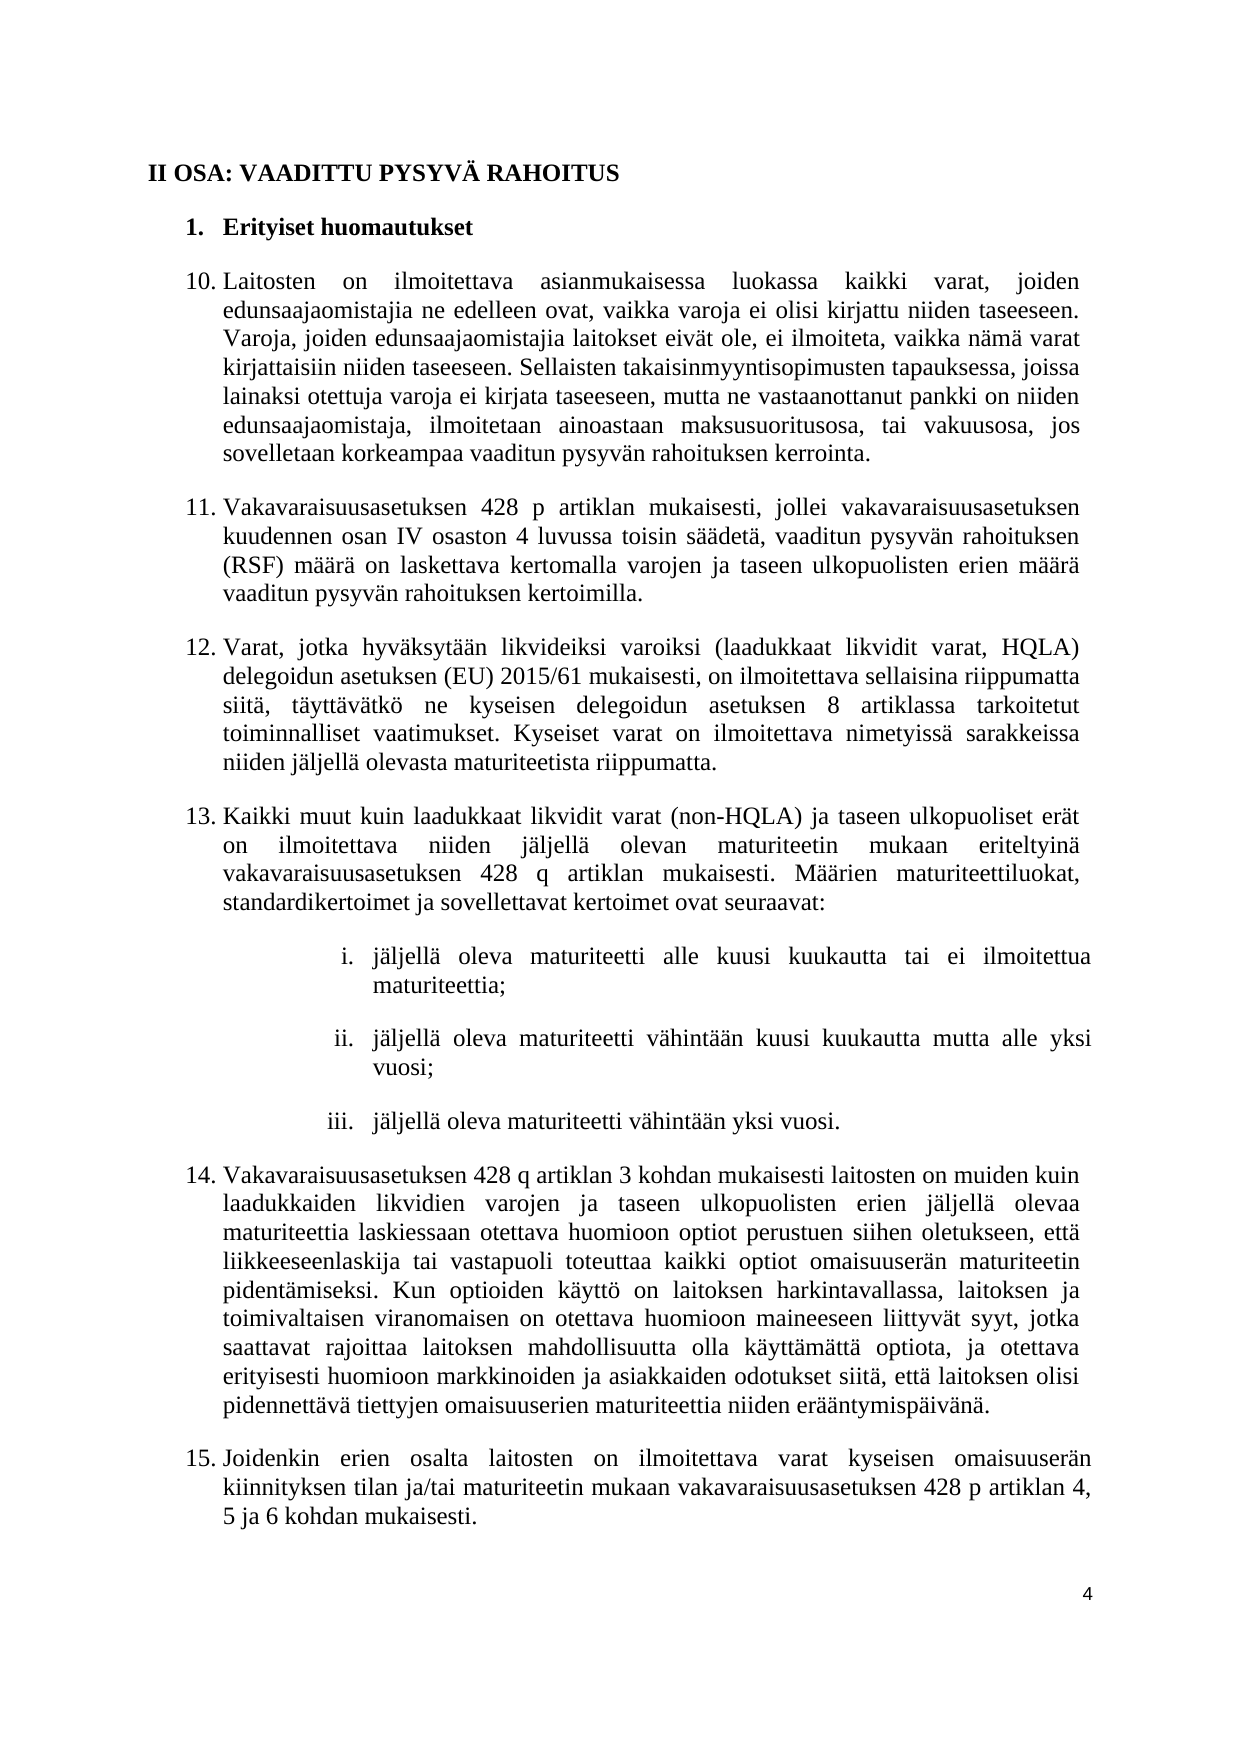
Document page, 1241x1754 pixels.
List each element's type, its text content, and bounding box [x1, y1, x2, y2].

list jäljellä oleva maturiteetti alle kuusi kuukautta tai ei ilmoitettua maturiteettia; [354, 941, 1092, 998]
list Erityiset huomautukset [185, 212, 1092, 241]
list Kaikki muut kuin laadukkaat likvidit varat (non-HQLA) ja taseen ulkopuoliset erät on ilmoitettava niiden jäljellä olevan maturiteetin mukaan eriteltyinä vakavaraisuusasetuksen 428 q artiklan mukaisesti. Määrien maturiteettiluokat, standardikertoimet ja sovellettavat kertoimet ovat seuraavat: [185, 801, 1081, 916]
text II OSA: VAADITTU PYSYVÄ RAHOITUS [148, 158, 1092, 187]
list Vakavaraisuusasetuksen 428 q artiklan 3 kohdan mukaisesti laitosten on muiden kuin laadukkaiden likvidien varojen ja taseen ulkopuolisten erien jäljellä olevaa maturiteettia laskiessaan otettava huomioon optiot perustuen siihen oletukseen, että liikkeeseenlaskija tai vastapuoli toteuttaa kaikki optiot omaisuuserän maturiteetin pidentämiseksi. Kun optioiden käyttö on laitoksen harkintavallassa, laitoksen ja toimivaltaisen viranomaisen on otettava huomioon maineeseen liittyvät syyt, jotka saattavat rajoittaa laitoksen mahdollisuutta olla käyttämättä optiota, ja otettava erityisesti huomioon markkinoiden ja asiakkaiden odotukset siitä, että laitoksen olisi pidennettävä tiettyjen omaisuuserien maturiteettia niiden erääntymispäivänä. [185, 1160, 1081, 1418]
list Vakavaraisuusasetuksen 428 p artiklan mukaisesti, jollei vakavaraisuusasetuksen kuudennen osan IV osaston 4 luvussa toisin säädetä, vaaditun pysyvän rahoituksen (RSF) määrä on laskettava kertomalla varojen ja taseen ulkopuolisten erien määrä vaaditun pysyvän rahoituksen kertoimilla. [185, 492, 1080, 607]
list jäljellä oleva maturiteetti vähintään kuusi kuukautta mutta alle yksi vuosi; [354, 1023, 1092, 1081]
list Joidenkin erien osalta laitosten on ilmoitettava varat kyseisen omaisuuserän kiinnityksen tilan ja/tai maturiteetin mukaan vakavaraisuusasetuksen 428 p artiklan 4, 5 ja 6 kohdan mukaisesti. [185, 1443, 1092, 1530]
list Varat, jotka hyväksytään likvideiksi varoiksi (laadukkaat likvidit varat, HQLA) delegoidun asetuksen (EU) 2015/61 mukaisesti, on ilmoitettava sellaisina riippumatta siitä, täyttävätkö ne kyseisen delegoidun asetuksen 8 artiklassa tarkoitetut toiminnalliset vaatimukset. Kyseiset varat on ilmoitettava nimetyissä sarakkeissa niiden jäljellä olevasta maturiteetista riippumatta. [185, 632, 1080, 776]
list jäljellä oleva maturiteetti vähintään yksi vuosi. [354, 1106, 1092, 1135]
list Laitosten on ilmoitettava asianmukaisessa luokassa kaikki varat, joiden edunsaajaomistajia ne edelleen ovat, vaikka varoja ei olisi kirjattu niiden taseeseen. Varoja, joiden edunsaajaomistajia laitokset eivät ole, ei ilmoiteta, vaikka nämä varat kirjattaisiin niiden taseeseen. Sellaisten takaisinmyyntisopimusten tapauksessa, joissa lainaksi otettuja varoja ei kirjata taseeseen, mutta ne vastaanottanut pankki on niiden edunsaajaomistaja, ilmoitetaan ainoastaan maksusuoritusosa, tai vakuusosa, jos sovelletaan korkeampaa vaaditun pysyvän rahoituksen kerrointa. [185, 266, 1081, 467]
